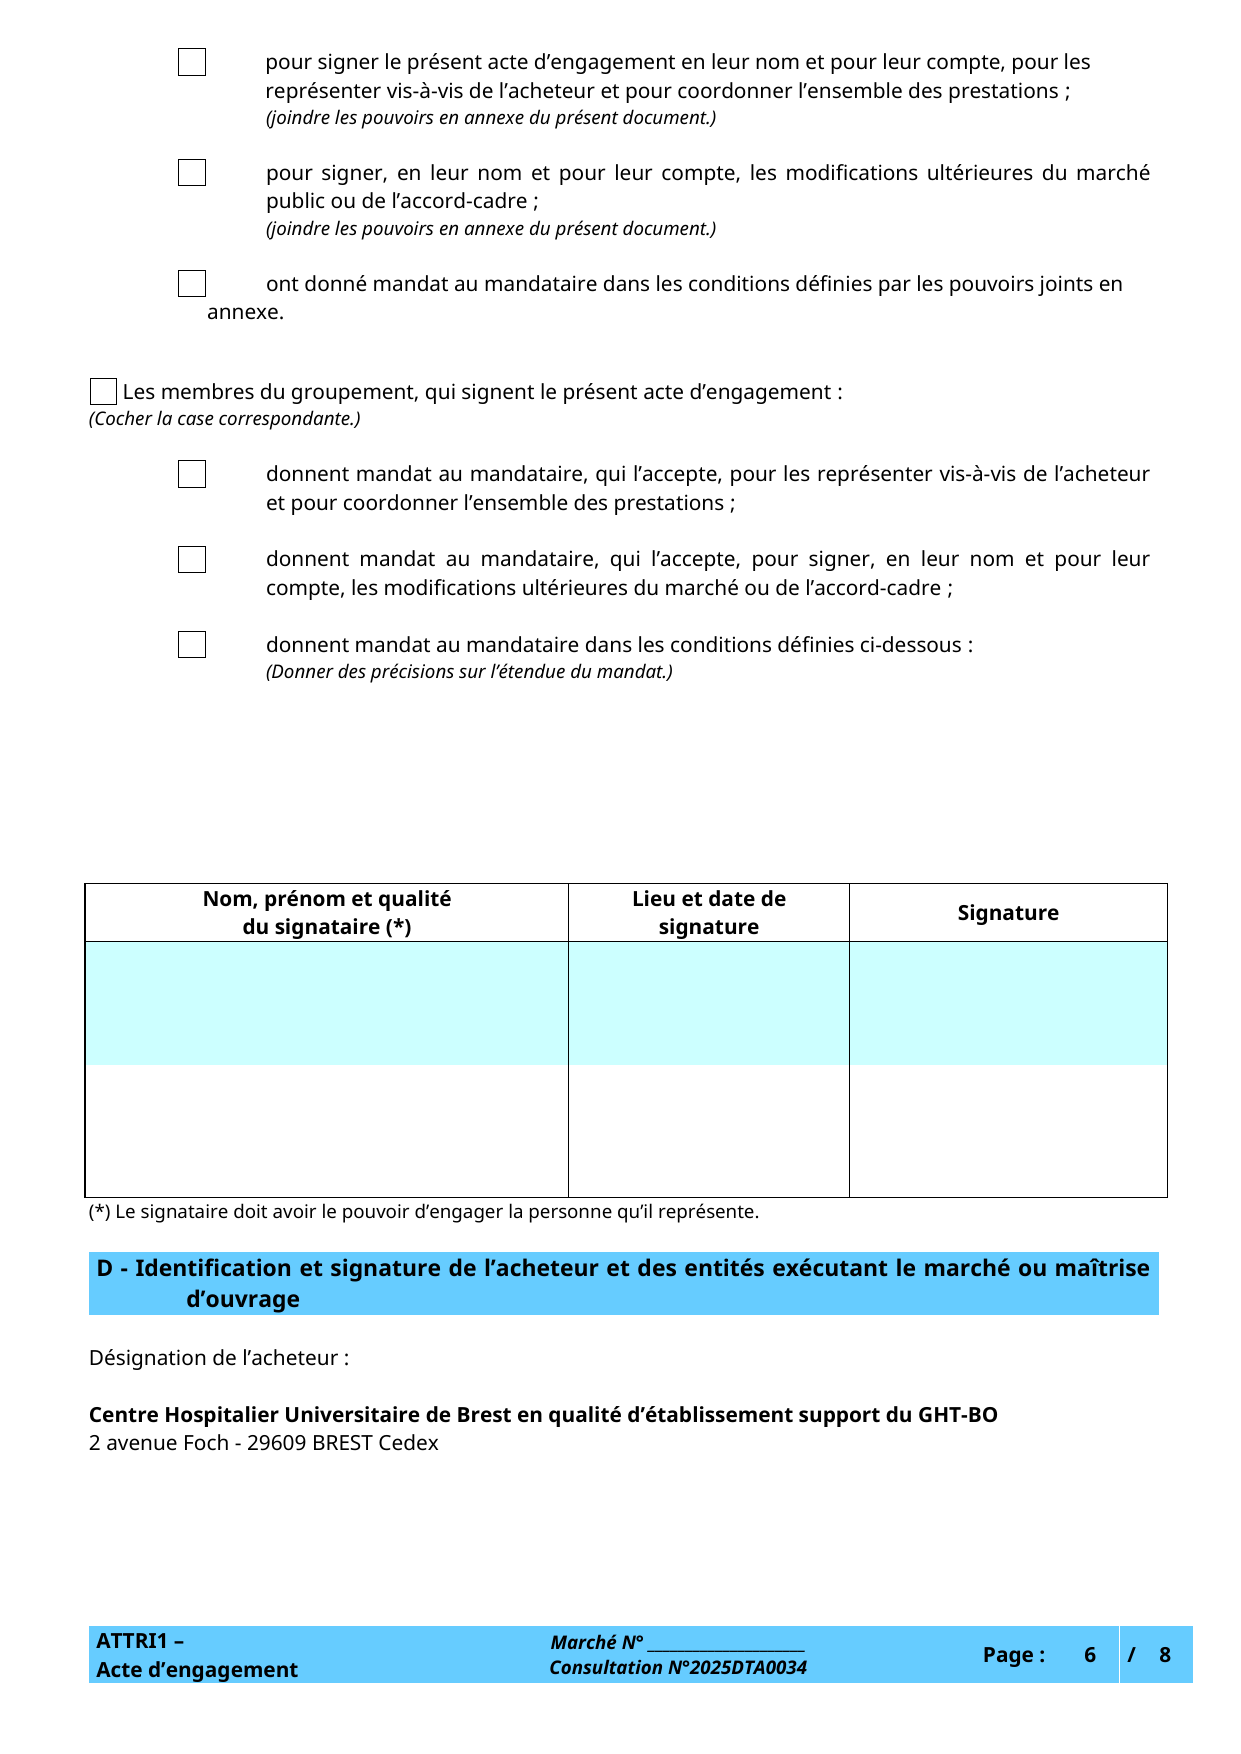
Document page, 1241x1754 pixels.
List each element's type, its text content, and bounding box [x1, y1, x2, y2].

table_header D - Identification et signature de l’acheteur et des entités exécutant le marché ou maîtrise d’ouvrage [89, 1252, 1159, 1315]
text donnent mandat au mandataire, qui l’accepte, pour signer, en leur nom et pour leur compte, les modifications ultérieures du marché ou de l’accord-cadre ; [177, 544, 1152, 601]
table_cell [850, 1065, 1167, 1197]
table_cell [569, 942, 849, 1065]
text (joindre les pouvoirs en annexe du présent document.) [89, 104, 1152, 130]
table_header Signature [850, 884, 1167, 941]
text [89, 1428, 1152, 1457]
subtitle Centre Hospitalier Universitaire de Brest en qualité d’établissement support du GHT-BO [89, 1400, 1152, 1428]
text (joindre les pouvoirs en annexe du présent document.) [89, 215, 1152, 241]
text donnent mandat au mandataire dans les conditions définies ci-dessous : [118, 630, 1152, 658]
text (Donner des précisions sur l’étendue du mandat.) [118, 658, 1152, 684]
text (Cocher la case correspondante.) [89, 405, 1152, 431]
table_header Lieu et date de signature [569, 884, 849, 941]
text Les membres du groupement, qui signent le présent acte d’engagement : [89, 377, 1152, 405]
table_cell [569, 1065, 849, 1197]
text donnent mandat au mandataire, qui l’accepte, pour les représenter vis-à-vis de l’acheteur et pour coordonner l’ensemble des prestations ; [177, 459, 1152, 516]
text ont donné mandat au mandataire dans les conditions définies par les pouvoirs joints en annexe. [118, 269, 1152, 326]
table_header Nom, prénom et qualité du signataire (*) [86, 884, 568, 941]
text pour signer le présent acte d’engagement en leur nom et pour leur compte, pour les représenter vis-à-vis de l’acheteur et pour coordonner l’ensemble des prestations ; [89, 47, 1152, 104]
text pour signer, en leur nom et pour leur compte, les modifications ultérieures du marché public ou de l’accord-cadre ; [177, 158, 1152, 215]
table_cell [86, 942, 568, 1065]
text (*) Le signataire doit avoir le pouvoir d’engager la personne qu’il représente. [89, 1198, 1152, 1224]
table_cell [850, 942, 1167, 1065]
subtitle Désignation de l’acheteur : [89, 1343, 1152, 1372]
table_cell [86, 1065, 568, 1197]
